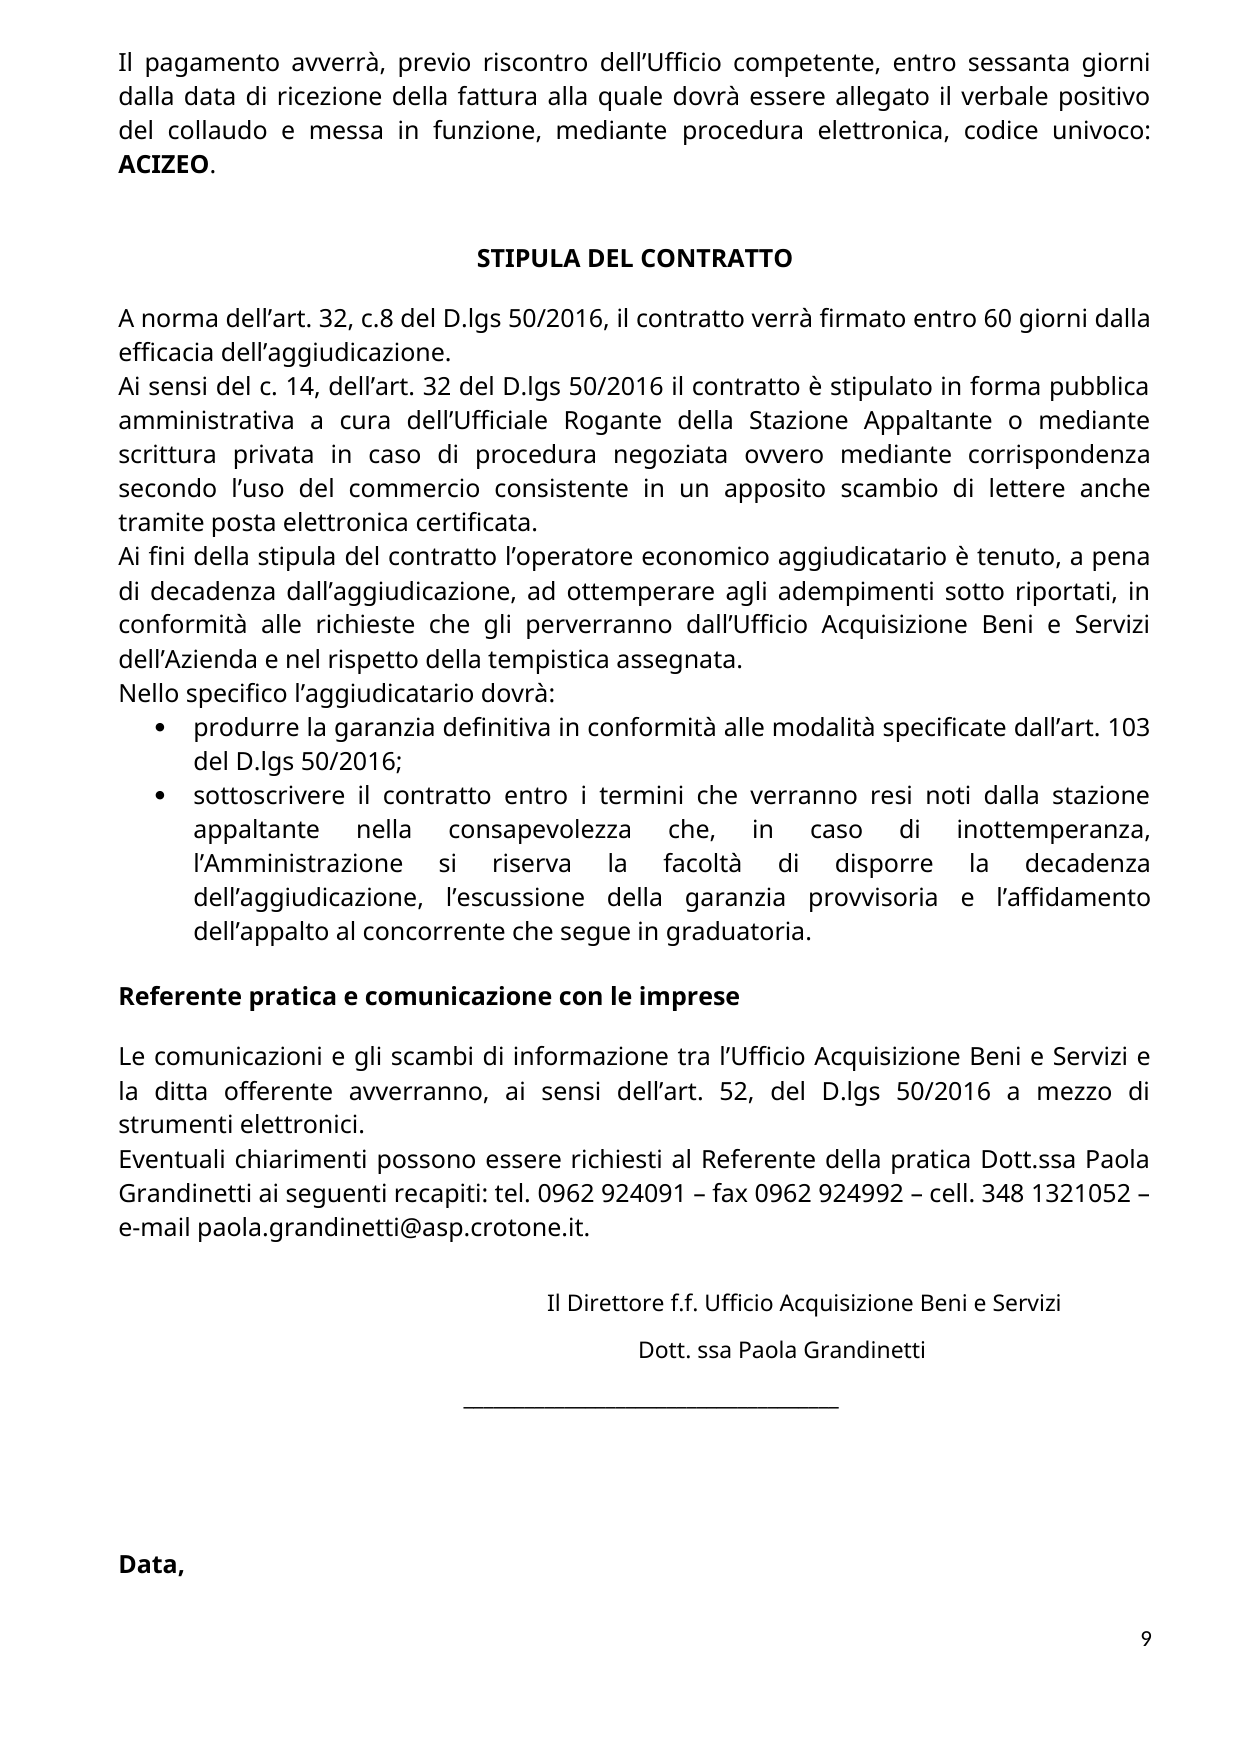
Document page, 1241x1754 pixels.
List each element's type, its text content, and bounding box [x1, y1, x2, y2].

list Le comunicazioni e gli scambi di informazione tra l’Ufficio Acquisizione Beni e Servizi e la ditta offerente avverranno, ai sensi dell’art. 52, del D.lgs 50/2016 a mezzo di strumenti elettronici. [118, 1039, 1152, 1141]
list sottoscrivere il contratto entro i termini che verranno resi noti dalla stazione appaltante nella consapevolezza che, in caso di inottemperanza, l’Amministrazione si riserva la facoltà di disporre la decadenza dell’aggiudicazione, l’escussione della garanzia provvisoria e l’affidamento dell’appalto al concorrente che segue in graduatoria. [156, 777, 1152, 948]
list Referente pratica e comunicazione con le imprese [118, 979, 1152, 1013]
text Il Direttore f.f. Ufficio Acquisizione Beni e Servizi [118, 1287, 1152, 1318]
list A norma dell’art. 32, c.8 del D.lgs 50/2016, il contratto verrà firmato entro 60 giorni dalla efficacia dell’aggiudicazione. [118, 301, 1152, 369]
text Data, [118, 1547, 1152, 1581]
list STIPULA DEL CONTRATTO [118, 241, 1152, 275]
list Nello specifico l’aggiudicatario dovrà: [118, 675, 1152, 709]
list Ai fini della stipula del contratto l’operatore economico aggiudicatario è tenuto, a pena di decadenza dall’aggiudicazione, ad ottemperare agli adempimenti sotto riportati, in conformità alle richieste che gli perverranno dall’Ufficio Acquisizione Beni e Servizi dell’Azienda e nel rispetto della tempistica assegnata. [118, 539, 1152, 675]
text Dott. ssa Paola Grandinetti [118, 1334, 1152, 1365]
list produrre la garanzia definitiva in conformità alle modalità specificate dall’art. 103 del D.lgs 50/2016; [156, 709, 1152, 777]
list Eventuali chiarimenti possono essere richiesti al Referente della pratica Dott.ssa Paola Grandinetti ai seguenti recapiti: tel. 0962 924091 – fax 0962 924992 – cell. 348 1321052 – e-mail paola.grandinetti@asp.crotone.it. [118, 1141, 1152, 1243]
list Ai sensi del c. 14, dell’art. 32 del D.lgs 50/2016 il contratto è stipulato in forma pubblica amministrativa a cura dell’Ufficiale Rogante della Stazione Appaltante o mediante scrittura privata in caso di procedura negoziata ovvero mediante corrispondenza secondo l’uso del commercio consistente in un apposito scambio di lettere anche tramite posta elettronica certificata. [118, 369, 1152, 539]
text _____________________________________ [118, 1381, 1152, 1412]
text Il pagamento avverrà, previo riscontro dell’Ufficio competente, entro sessanta giorni dalla data di ricezione della fattura alla quale dovrà essere allegato il verbale positivo del collaudo e messa in funzione, mediante procedura elettronica, codice univoco: ACIZEO. [118, 44, 1152, 181]
